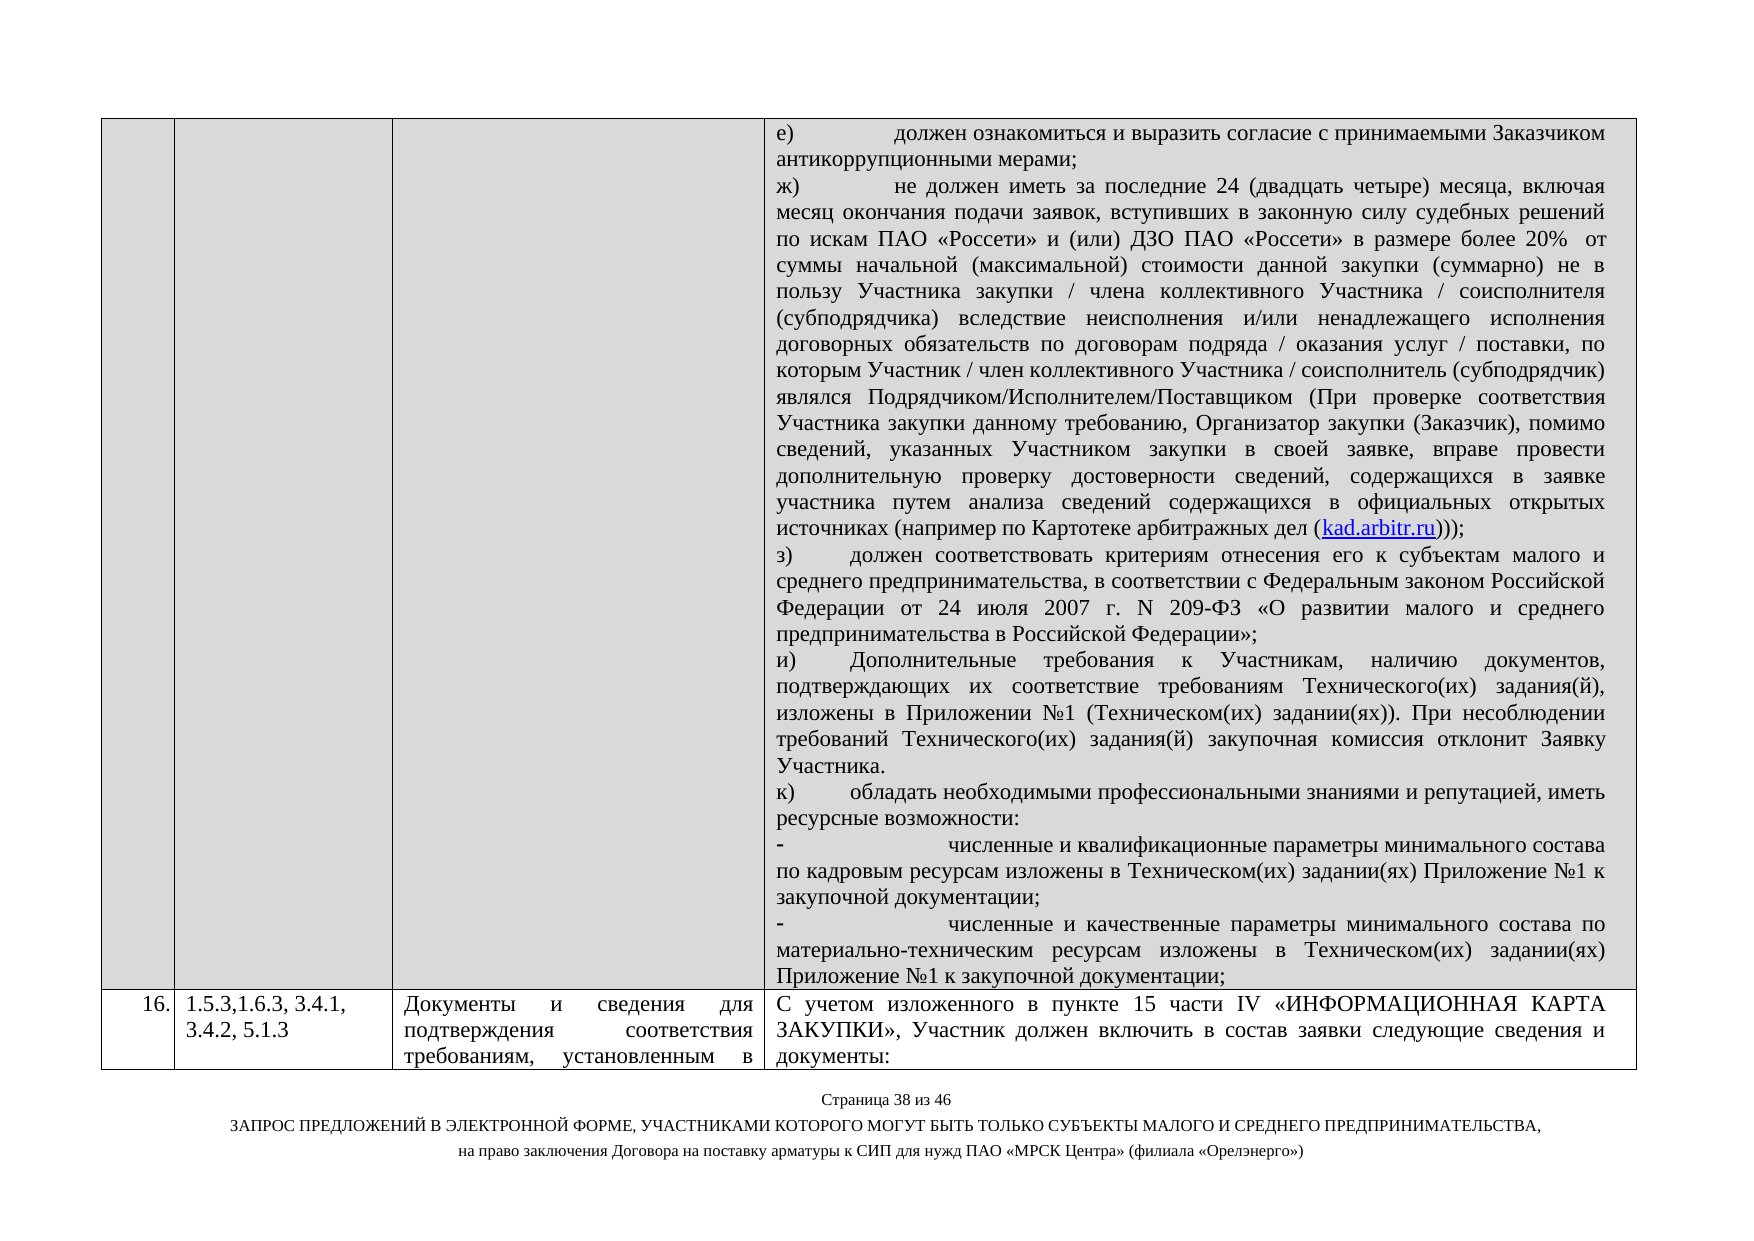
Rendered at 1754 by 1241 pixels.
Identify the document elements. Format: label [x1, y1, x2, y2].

table_cell [175, 119, 392, 989]
table_cell [102, 990, 174, 1069]
table_cell [765, 119, 1636, 989]
table_cell [393, 990, 764, 1069]
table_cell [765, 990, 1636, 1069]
table_cell [393, 119, 764, 989]
table_cell [175, 990, 392, 1069]
table_cell [102, 119, 174, 989]
